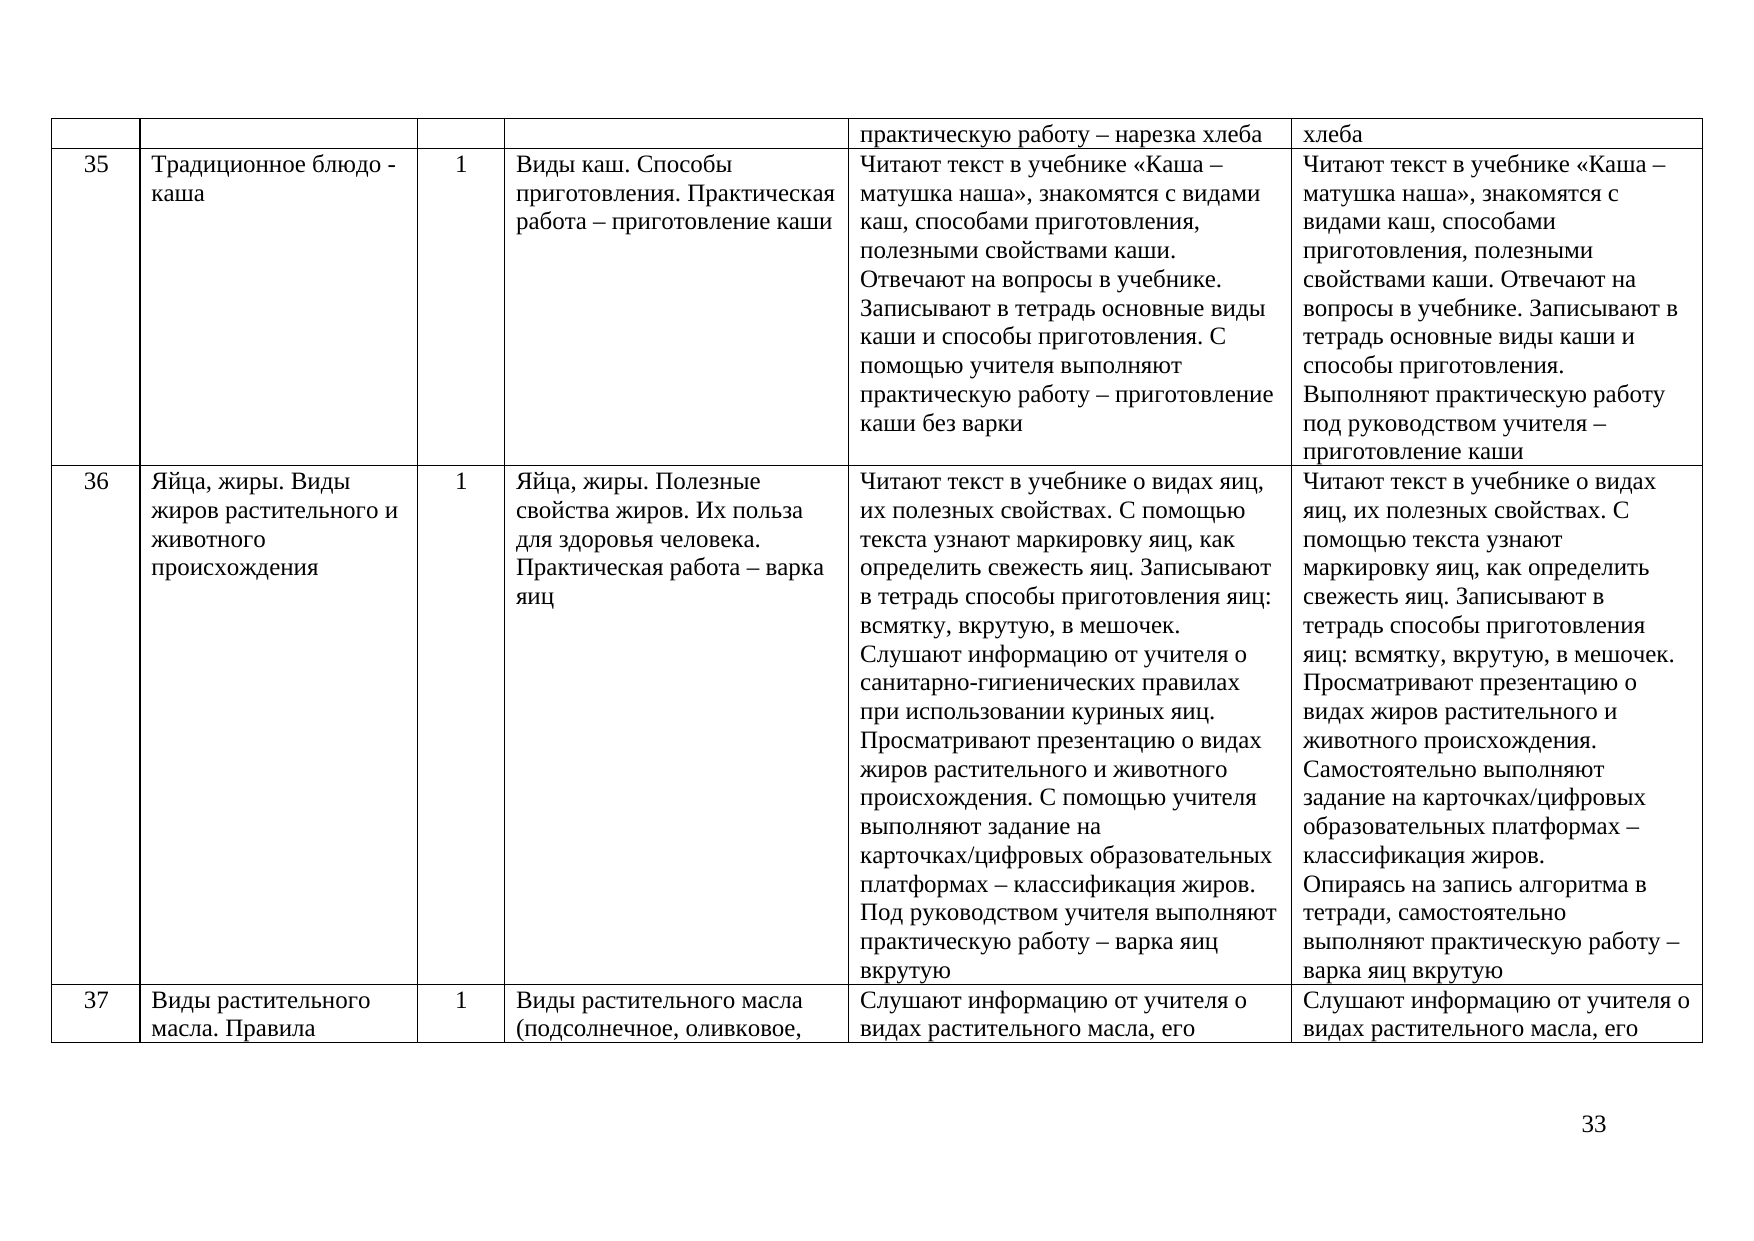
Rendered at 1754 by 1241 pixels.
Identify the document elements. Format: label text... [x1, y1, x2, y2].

table_cell 36 [52, 466, 139, 984]
table_cell 35 [52, 149, 139, 465]
table_cell Читают текст в учебнике о видах яиц, их полезных свойствах. С помощью текста узнают маркировку яиц, как определить свежесть яиц. Записывают в тетрадь способы приготовления яиц: всмятку, вкрутую, в мешочек. Слушают информацию от учителя о санитарно-гигиенических правилах при использовании куриных яиц. Просматривают презентацию о видах жиров растительного и животного происхождения. С помощью учителя выполняют задание на карточках/цифровых образовательных платформах – классификация жиров. Под руководством учителя выполняют практическую работу – варка яиц вкрутую [849, 466, 1291, 984]
table_cell Яйца, жиры. Виды жиров растительного и животного происхождения [141, 466, 417, 984]
table_cell Яйца, жиры. Полезные свойства жиров. Их польза для здоровья человека. Практическая работа – варка яиц [505, 466, 848, 984]
table_cell 1 [418, 466, 504, 984]
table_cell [505, 119, 848, 148]
table_cell 1 [418, 985, 504, 1042]
table_cell Традиционное блюдо - каша [141, 149, 417, 465]
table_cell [1292, 985, 1702, 1042]
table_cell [505, 985, 848, 1042]
table_cell 34 [52, 119, 139, 148]
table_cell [849, 119, 1291, 148]
table_cell Читают текст в учебнике «Каша – матушка наша», знакомятся с видами каш, способами приготовления, полезными свойствами каши. Отвечают на вопросы в учебнике. Записывают в тетрадь основные виды каши и способы приготовления. Выполняют практическую работу под руководством учителя – приготовление каши [1292, 149, 1702, 465]
table_cell Читают текст в учебнике «Каша – матушка наша», знакомятся с видами каш, способами приготовления, полезными свойствами каши. Отвечают на вопросы в учебнике. Записывают в тетрадь основные виды каши и способы приготовления. С помощью учителя выполняют практическую работу – приготовление каши без варки [849, 149, 1291, 465]
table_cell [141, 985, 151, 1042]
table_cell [1292, 119, 1702, 148]
table_cell 1 [418, 119, 504, 148]
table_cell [141, 119, 417, 148]
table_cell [849, 985, 1291, 1042]
table_cell Виды каш. Способы приготовления. Практическая работа – приготовление каши [505, 149, 848, 465]
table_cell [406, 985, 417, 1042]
table_cell 37 [52, 985, 139, 1042]
table_cell 1 [418, 149, 504, 465]
table_cell Читают текст в учебнике о видах яиц, их полезных свойствах. С помощью текста узнают маркировку яиц, как определить свежесть яиц. Записывают в тетрадь способы приготовления яиц: всмятку, вкрутую, в мешочек. Просматривают презентацию о видах жиров растительного и животного происхождения. Самостоятельно выполняют задание на карточках/цифровых образовательных платформах – классификация жиров. Опираясь на запись алгоритма в тетради, самостоятельно выполняют практическую работу – варка яиц вкрутую [1292, 466, 1702, 984]
